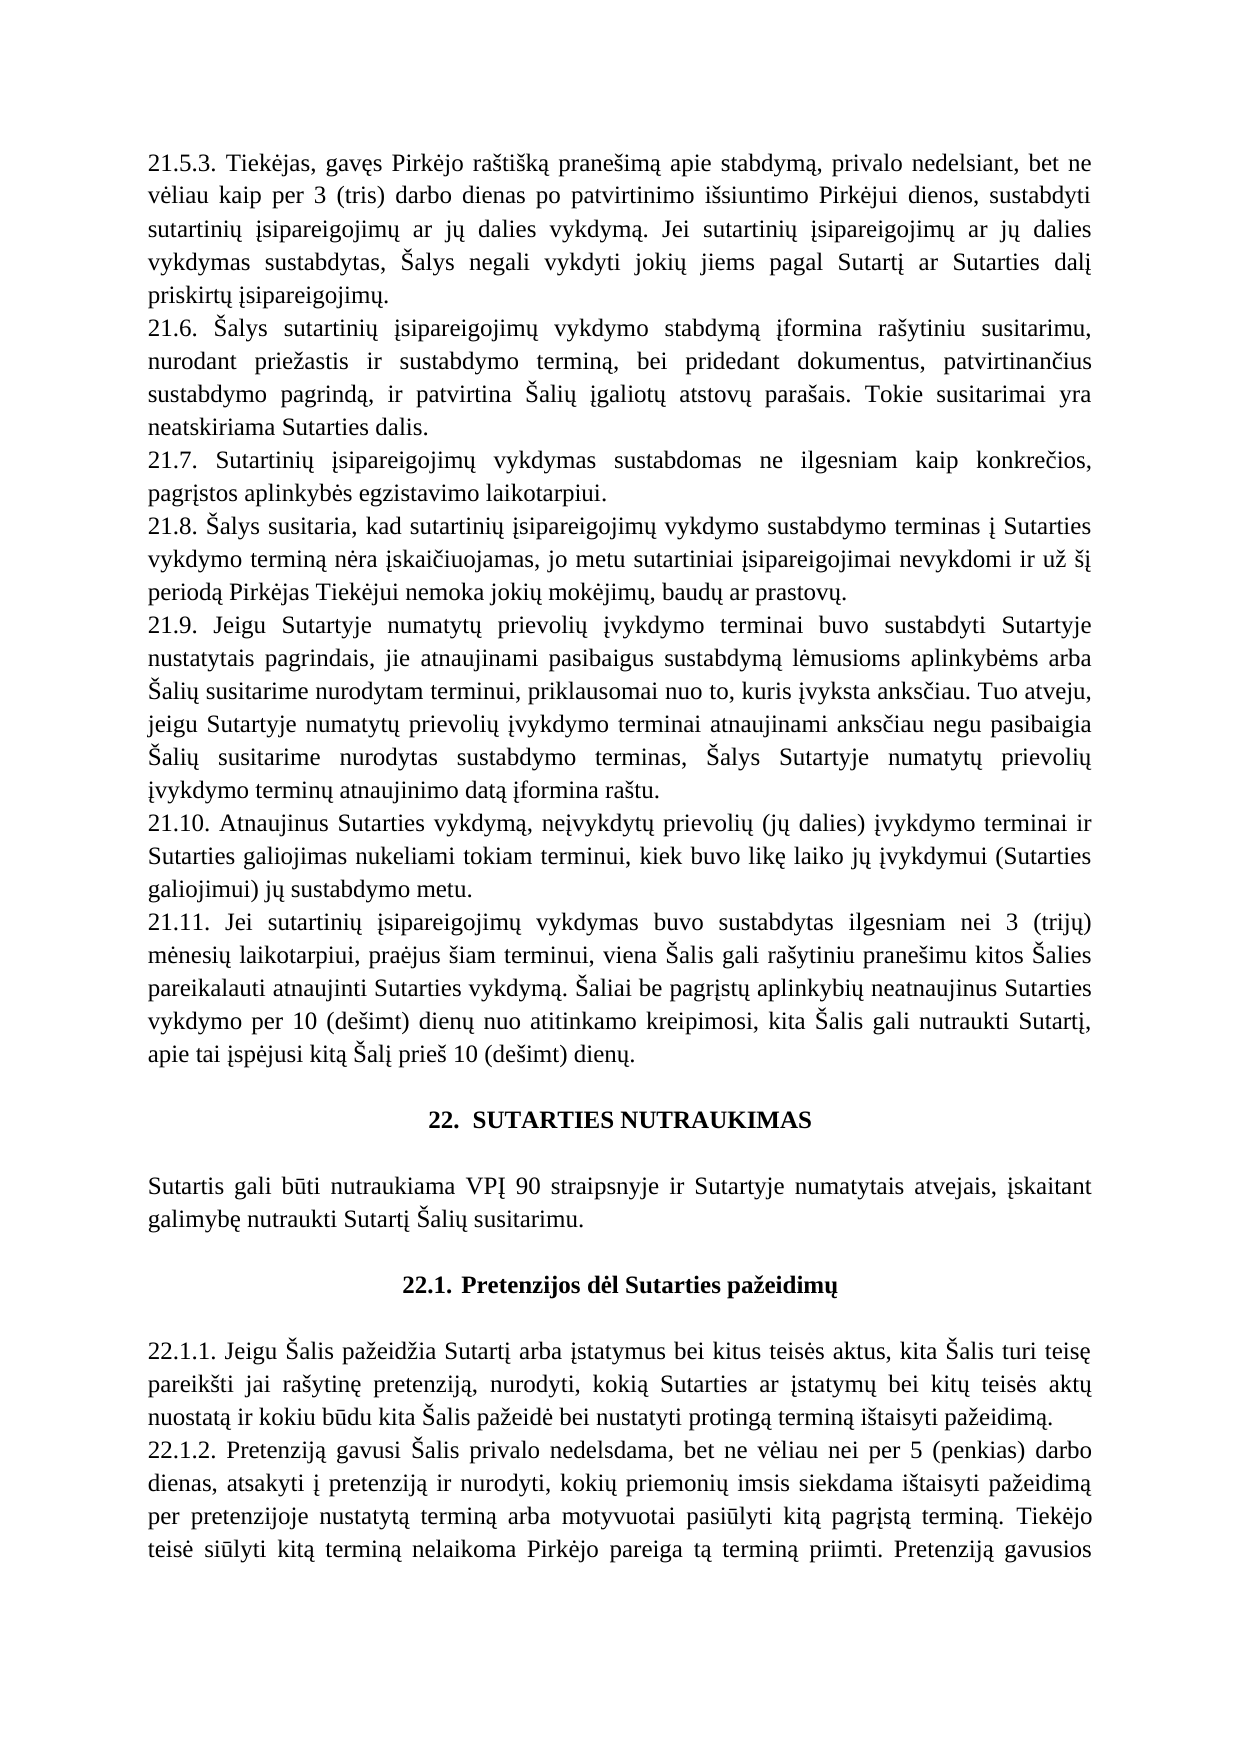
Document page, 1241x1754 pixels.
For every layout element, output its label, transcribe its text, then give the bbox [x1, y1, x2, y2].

text 21.11. Jei sutartinių įsipareigojimų vykdymas buvo sustabdytas ilgesniam nei 3 (trijų) mėnesių laikotarpiui, praėjus šiam terminui, viena Šalis gali rašytiniu pranešimu kitos Šalies pareikalauti atnaujinti Sutarties vykdymą. Šaliai be pagrįstų aplinkybių neatnaujinus Sutarties vykdymo per 10 (dešimt) dienų nuo atitinkamo kreipimosi, kita Šalis gali nutraukti Sutartį, apie tai įspėjusi kitą Šalį prieš 10 (dešimt) dienų. [148, 907, 1093, 1068]
text 22.1.1. Jeigu Šalis pažeidžia Sutartį arba įstatymus bei kitus teisės aktus, kita Šalis turi teisę pareikšti jai rašytinę pretenziją, nurodyti, kokią Sutarties ar įstatymų bei kitų teisės aktų nuostatą ir kokiu būdu kita Šalis pažeidė bei nustatyti protingą terminą ištaisyti pažeidimą. [148, 1336, 1093, 1431]
text 21.7. Sutartinių įsipareigojimų vykdymas sustabdomas ne ilgesniam kaip konkrečios, pagrįstos aplinkybės egzistavimo laikotarpiui. [148, 445, 1093, 507]
text 21.5.3. Tiekėjas, gavęs Pirkėjo raštišką pranešimą apie stabdymą, privalo nedelsiant, bet ne vėliau kaip per 3 (tris) darbo dienas po patvirtinimo išsiuntimo Pirkėjui dienos, sustabdyti sutartinių įsipareigojimų ar jų dalies vykdymą. Jei sutartinių įsipareigojimų ar jų dalies vykdymas sustabdytas, Šalys negali vykdyti jokių jiems pagal Sutartį ar Sutarties dalį priskirtų įsipareigojimų. [148, 148, 1093, 308]
text 22.1. Pretenzijos dėl Sutarties pažeidimų [148, 1270, 1093, 1299]
text 21.9. Jeigu Sutartyje numatytų prievolių įvykdymo terminai buvo sustabdyti Sutartyje nustatytais pagrindais, jie atnaujinami pasibaigus sustabdymą lėmusioms aplinkybėms arba Šalių susitarime nurodytam terminui, priklausomai nuo to, kuris įvyksta anksčiau. Tuo atveju, jeigu Sutartyje numatytų prievolių įvykdymo terminai atnaujinami anksčiau negu pasibaigia Šalių susitarime nurodytas sustabdymo terminas, Šalys Sutartyje numatytų prievolių įvykdymo terminų atnaujinimo datą įformina raštu. [148, 610, 1093, 804]
text Sutartis gali būti nutraukiama VPĮ 90 straipsnyje ir Sutartyje numatytais atvejais, įskaitant galimybę nutraukti Sutartį Šalių susitarimu. [148, 1171, 1093, 1233]
text 21.10. Atnaujinus Sutarties vykdymą, neįvykdytų prievolių (jų dalies) įvykdymo terminai ir Sutarties galiojimas nukeliami tokiam terminui, kiek buvo likę laiko jų įvykdymui (Sutarties galiojimui) jų sustabdymo metu. [148, 808, 1093, 903]
text 22. Sutarties nutraukimas [148, 1105, 1093, 1134]
text 21.8. Šalys susitaria, kad sutartinių įsipareigojimų vykdymo sustabdymo terminas į Sutarties vykdymo terminą nėra įskaičiuojamas, jo metu sutartiniai įsipareigojimai nevykdomi ir už šį periodą Pirkėjas Tiekėjui nemoka jokių mokėjimų, baudų ar prastovų. [148, 511, 1093, 606]
text 21.6. Šalys sutartinių įsipareigojimų vykdymo stabdymą įformina rašytiniu susitarimu, nurodant priežastis ir sustabdymo terminą, bei pridedant dokumentus, patvirtinančius sustabdymo pagrindą, ir patvirtina Šalių įgaliotų atstovų parašais. Tokie susitarimai yra neatskiriama Sutarties dalis. [148, 313, 1093, 441]
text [148, 1435, 1093, 1563]
